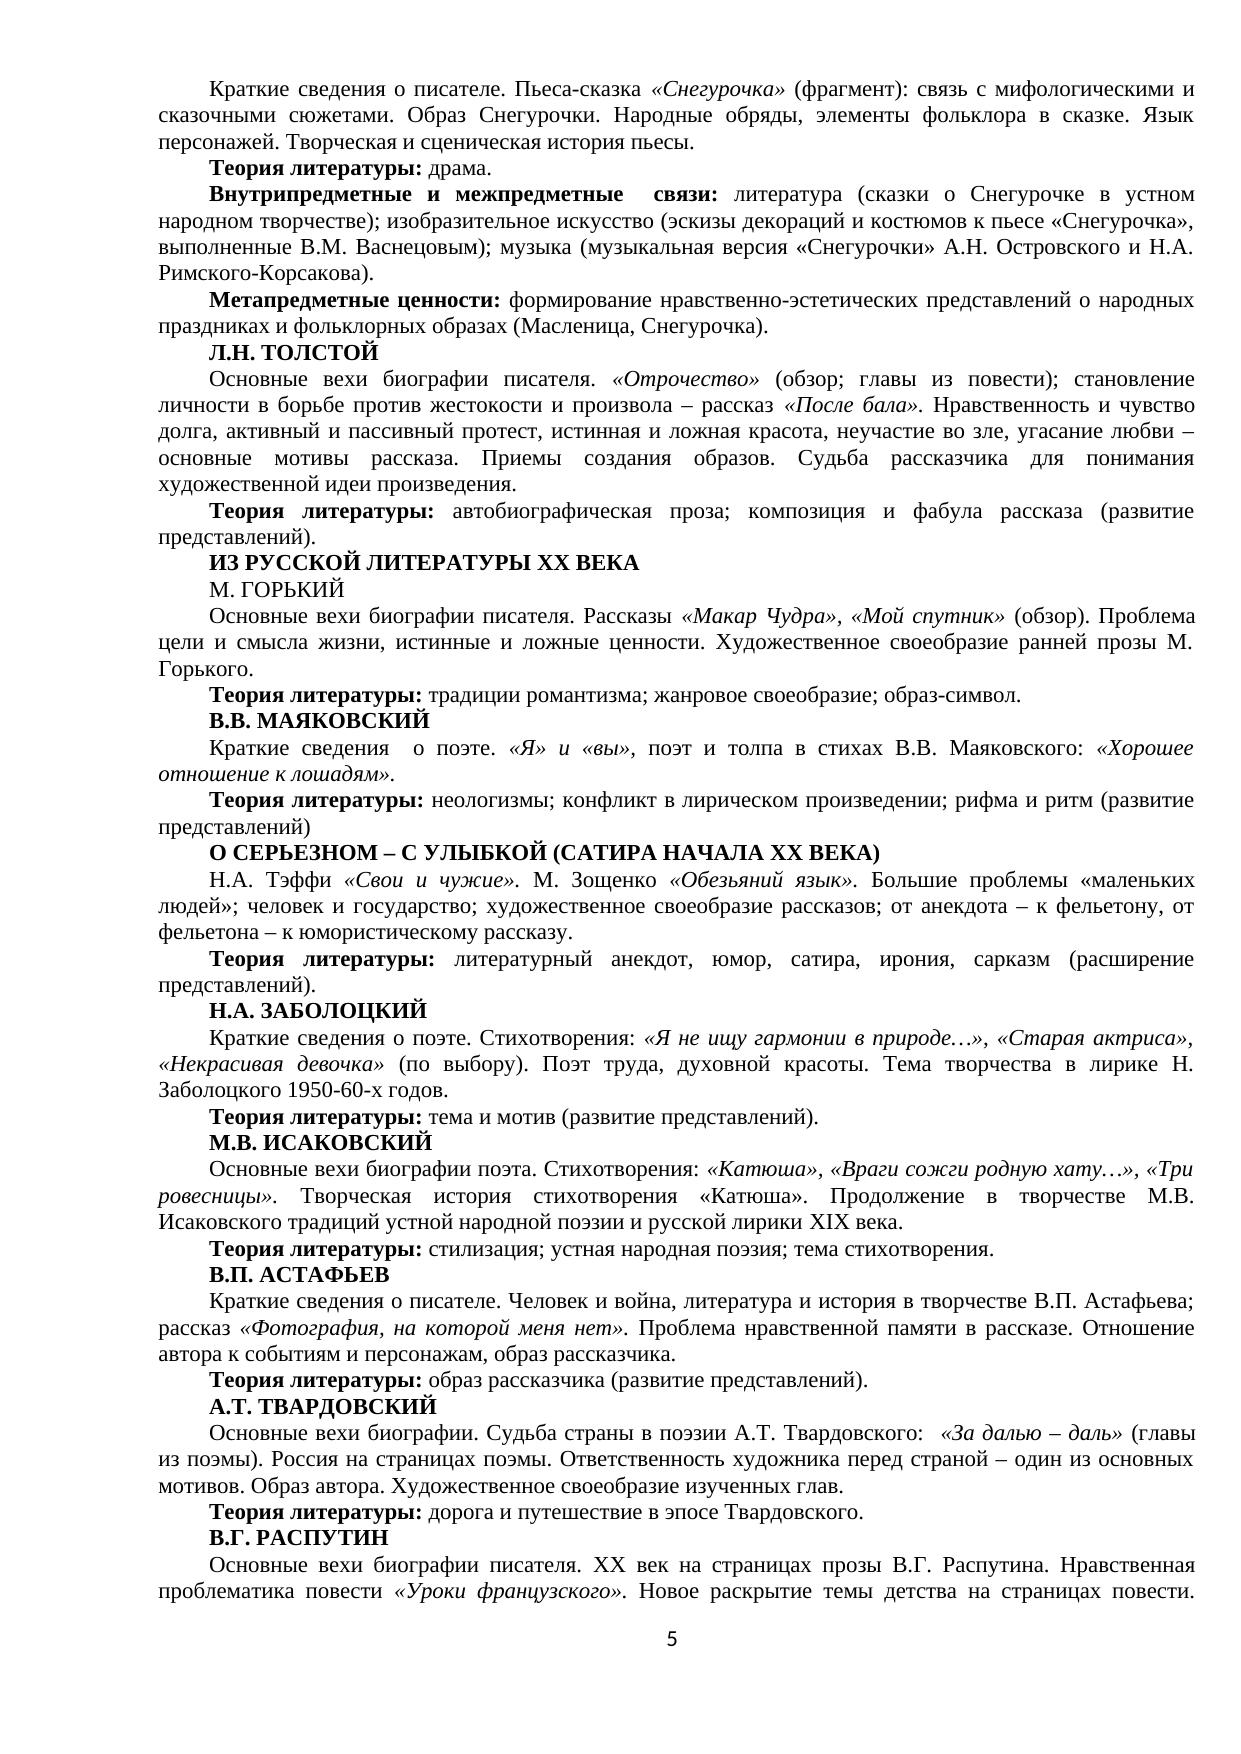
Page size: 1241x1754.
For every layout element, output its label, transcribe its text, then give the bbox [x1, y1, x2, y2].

text Краткие сведения о писателе. Человек и война, литература и история в творчестве В.П. Астафьева; рассказ «Фотография, на которой меня нет». Проблема нравственной памяти в рассказе. Отношение автора к событиям и персонажам, образ рассказчика. [158, 1287, 1196, 1366]
text Краткие сведения о писателе. Пьеса-сказка «Снегурочка» (фрагмент): связь с мифологическими и сказочными сюжетами. Образ Снегурочки. Народные обряды, элементы фольклора в сказке. Язык персонажей. Творческая и сценическая история пьесы. [158, 75, 1196, 154]
text Теория литературы: литературный анекдот, юмор, сатира, ирония, сарказм (расширение представлений). [158, 945, 1196, 997]
text В.Г. РАСПУТИН [158, 1524, 1196, 1551]
text А.Т. ТВАРДОВСКИЙ [158, 1393, 1196, 1419]
text Основные вехи биографии писателя. Рассказы «Макар Чудра», «Мой спутник» (обзор). Проблема цели и смысла жизни, истинные и ложные ценности. Художественное своеобразие ранней прозы М. Горького. [158, 602, 1196, 681]
text Теория литературы: образ рассказчика (развитие представлений). [158, 1366, 1196, 1393]
text Внутрипредметные и межпредметные связи: литература (сказки о Снегурочке в устном народном творчестве); изобразительное искусство (эскизы декораций и костюмов к пьесе «Снегурочка», выполненные В.М. Васнецовым); музыка (музыкальная версия «Снегурочки» А.Н. Островского и Н.А. Римского-Корсакова). [158, 180, 1196, 286]
text Теория литературы: стилизация; устная народная поэзия; тема стихотворения. [158, 1234, 1196, 1261]
text Н.А. Тэффи «Свои и чужие». М. Зощенко «Обезьяний язык». Большие проблемы «маленьких людей»; человек и государство; художественное своеобразие рассказов; от анекдота – к фельетону, от фельетона – к юмористическому рассказу. [158, 866, 1196, 945]
text Теория литературы: дорога и путешествие в эпосе Твардовского. [158, 1498, 1196, 1524]
text В.В. МАЯКОВСКИЙ [158, 707, 1196, 734]
text О СЕРЬЕЗНОМ – С УЛЫБКОЙ (САТИРА НАЧАЛА XX ВЕКА) [158, 839, 1196, 866]
text Основные вехи биографии писателя. «Отрочество» (обзор; главы из повести); становление личности в борьбе против жестокости и произвола – рассказ «После бала». Нравственность и чувство долга, активный и пассивный протест, истинная и ложная красота, неучастие во зле, угасание любви – основные мотивы рассказа. Приемы создания образов. Судьба рассказчика для понимания художественной идеи произведения. [158, 365, 1196, 497]
text Теория литературы: драма. [158, 154, 1196, 180]
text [158, 1551, 1196, 1603]
text Основные вехи биографии поэта. Стихотворения: «Катюша», «Враги сожги родную хату…», «Три ровесницы». Творческая история стихотворения «Катюша». Продолжение в творчестве М.В. Исаковского традиций устной народной поэзии и русской лирики XIX века. [158, 1156, 1196, 1234]
text Теория литературы: автобиографическая проза; композиция и фабула рассказа (развитие представлений). [158, 497, 1196, 549]
text Н.А. ЗАБОЛОЦКИЙ [158, 997, 1196, 1024]
text Краткие сведения о поэте. Стихотворения: «Я не ищу гармонии в природе…», «Старая актриса», «Некрасивая девочка» (по выбору). Поэт труда, духовной красоты. Тема творчества в лирике Н. Заболоцкого 1950-60-х годов. [158, 1024, 1196, 1103]
text М.В. ИСАКОВСКИЙ [158, 1129, 1196, 1156]
text Теория литературы: неологизмы; конфликт в лирическом произведении; рифма и ритм (развитие представлений) [158, 787, 1196, 839]
text Л.Н. ТОЛСТОЙ [158, 338, 1196, 365]
text В.П. АСТАФЬЕВ [158, 1261, 1196, 1287]
text Основные вехи биографии. Судьба страны в поэзии А.Т. Твардовского: «За далью – даль» (главы из поэмы). Россия на страницах поэмы. Ответственность художника перед страной – один из основных мотивов. Образ автора. Художественное своеобразие изученных глав. [158, 1419, 1196, 1498]
text ИЗ РУССКОЙ ЛИТЕРАТУРЫ XX ВЕКА [158, 549, 1196, 576]
text Теория литературы: тема и мотив (развитие представлений). [158, 1103, 1196, 1129]
text Теория литературы: традиции романтизма; жанровое своеобразие; образ-символ. [158, 681, 1196, 707]
text М. ГОРЬКИЙ [158, 576, 1196, 602]
text Метапредметные ценности: формирование нравственно-эстетических представлений о народных праздниках и фольклорных образах (Масленица, Снегурочка). [158, 286, 1196, 338]
text Краткие сведения о поэте. «Я» и «вы», поэт и толпа в стихах В.В. Маяковского: «Хорошее отношение к лошадям». [158, 734, 1196, 787]
